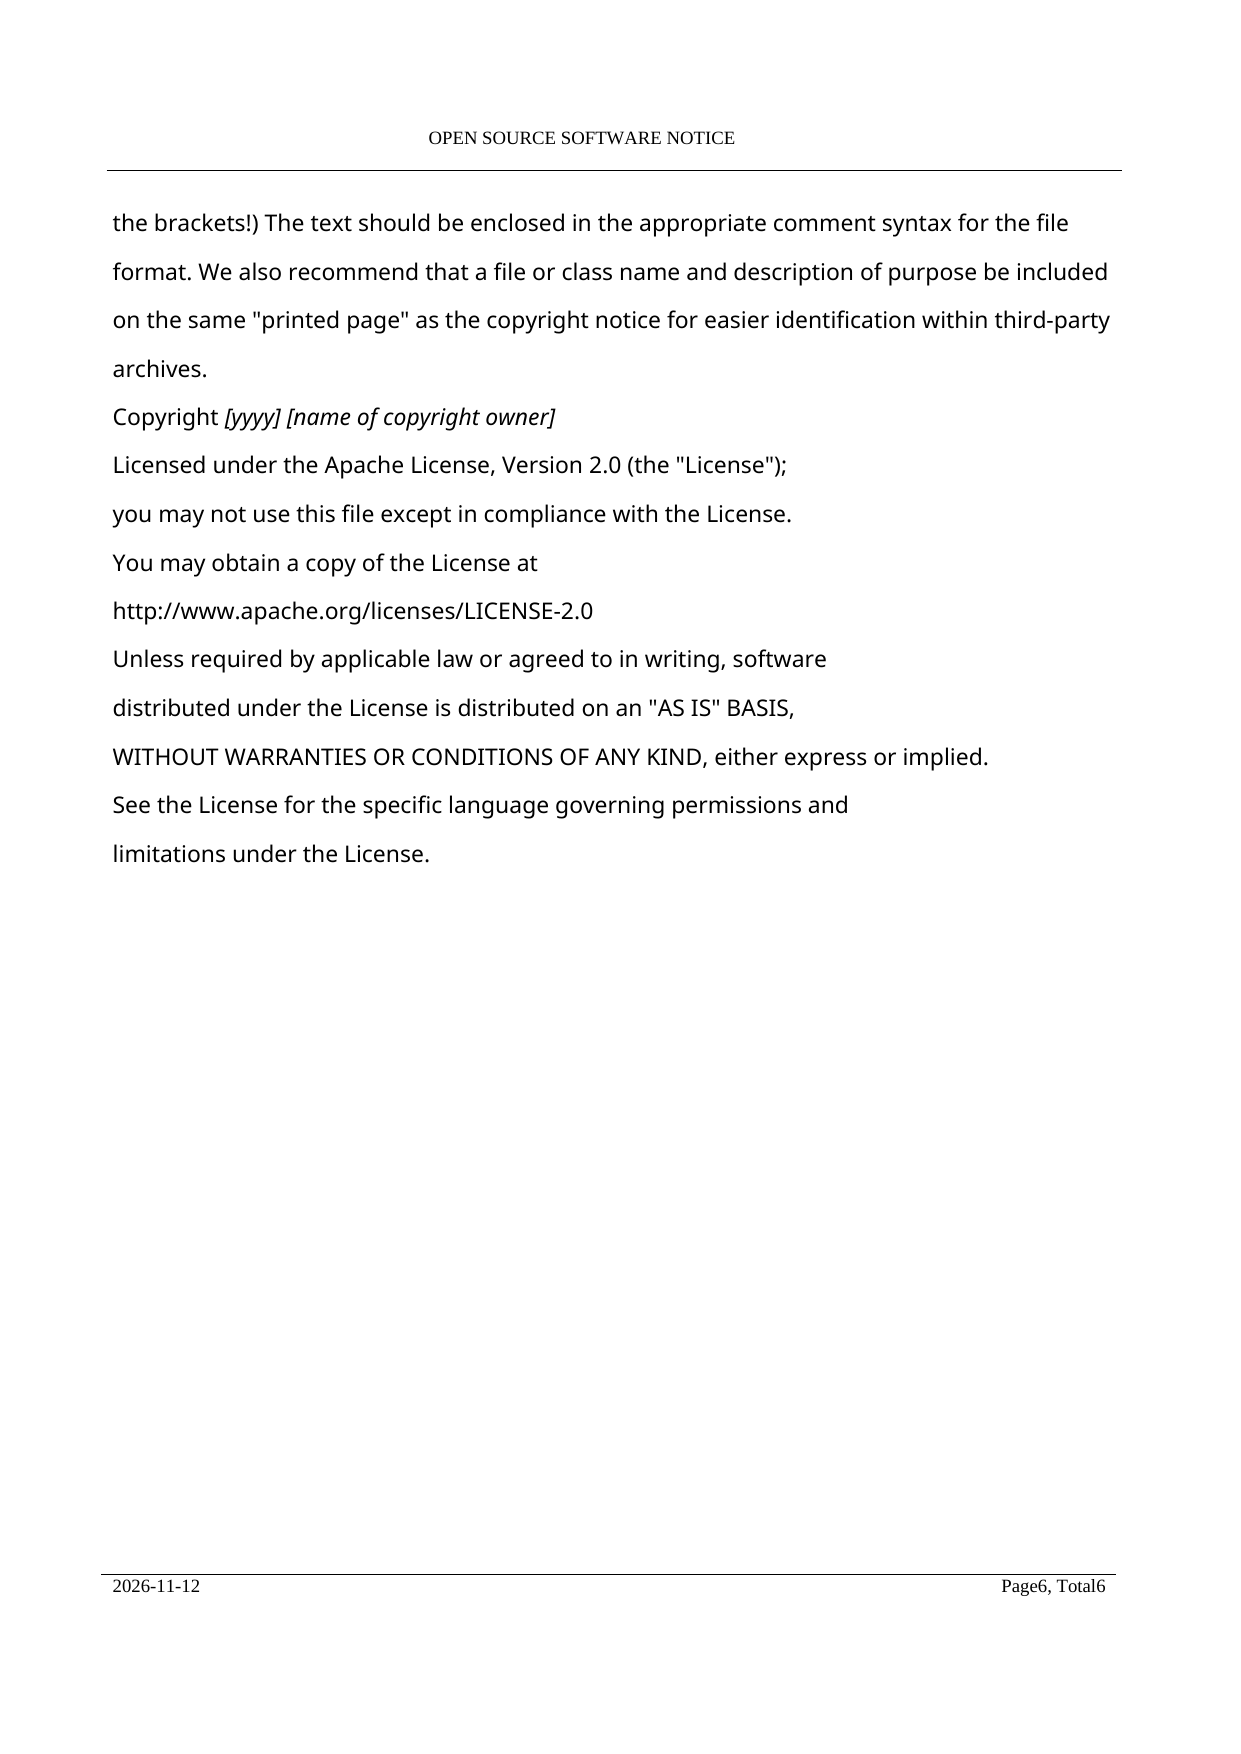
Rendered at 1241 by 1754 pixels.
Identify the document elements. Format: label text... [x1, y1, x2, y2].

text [112, 206, 1128, 385]
text Licensed under the Apache License, Version 2.0 (the "License"); you may not use this file except in compliance with the License. You may obtain a copy of the License at [112, 449, 1128, 579]
text Unless required by applicable law or agreed to in writing, software distributed under the License is distributed on an "AS IS" BASIS, WITHOUT WARRANTIES OR CONDITIONS OF ANY KIND, either express or implied. See the License for the specific language governing permissions and limitations under the License. [112, 643, 1128, 870]
text Copyright [yyyy] [name of copyright owner] [112, 401, 1128, 433]
text http://www.apache.org/licenses/LICENSE-2.0 [112, 594, 1128, 627]
